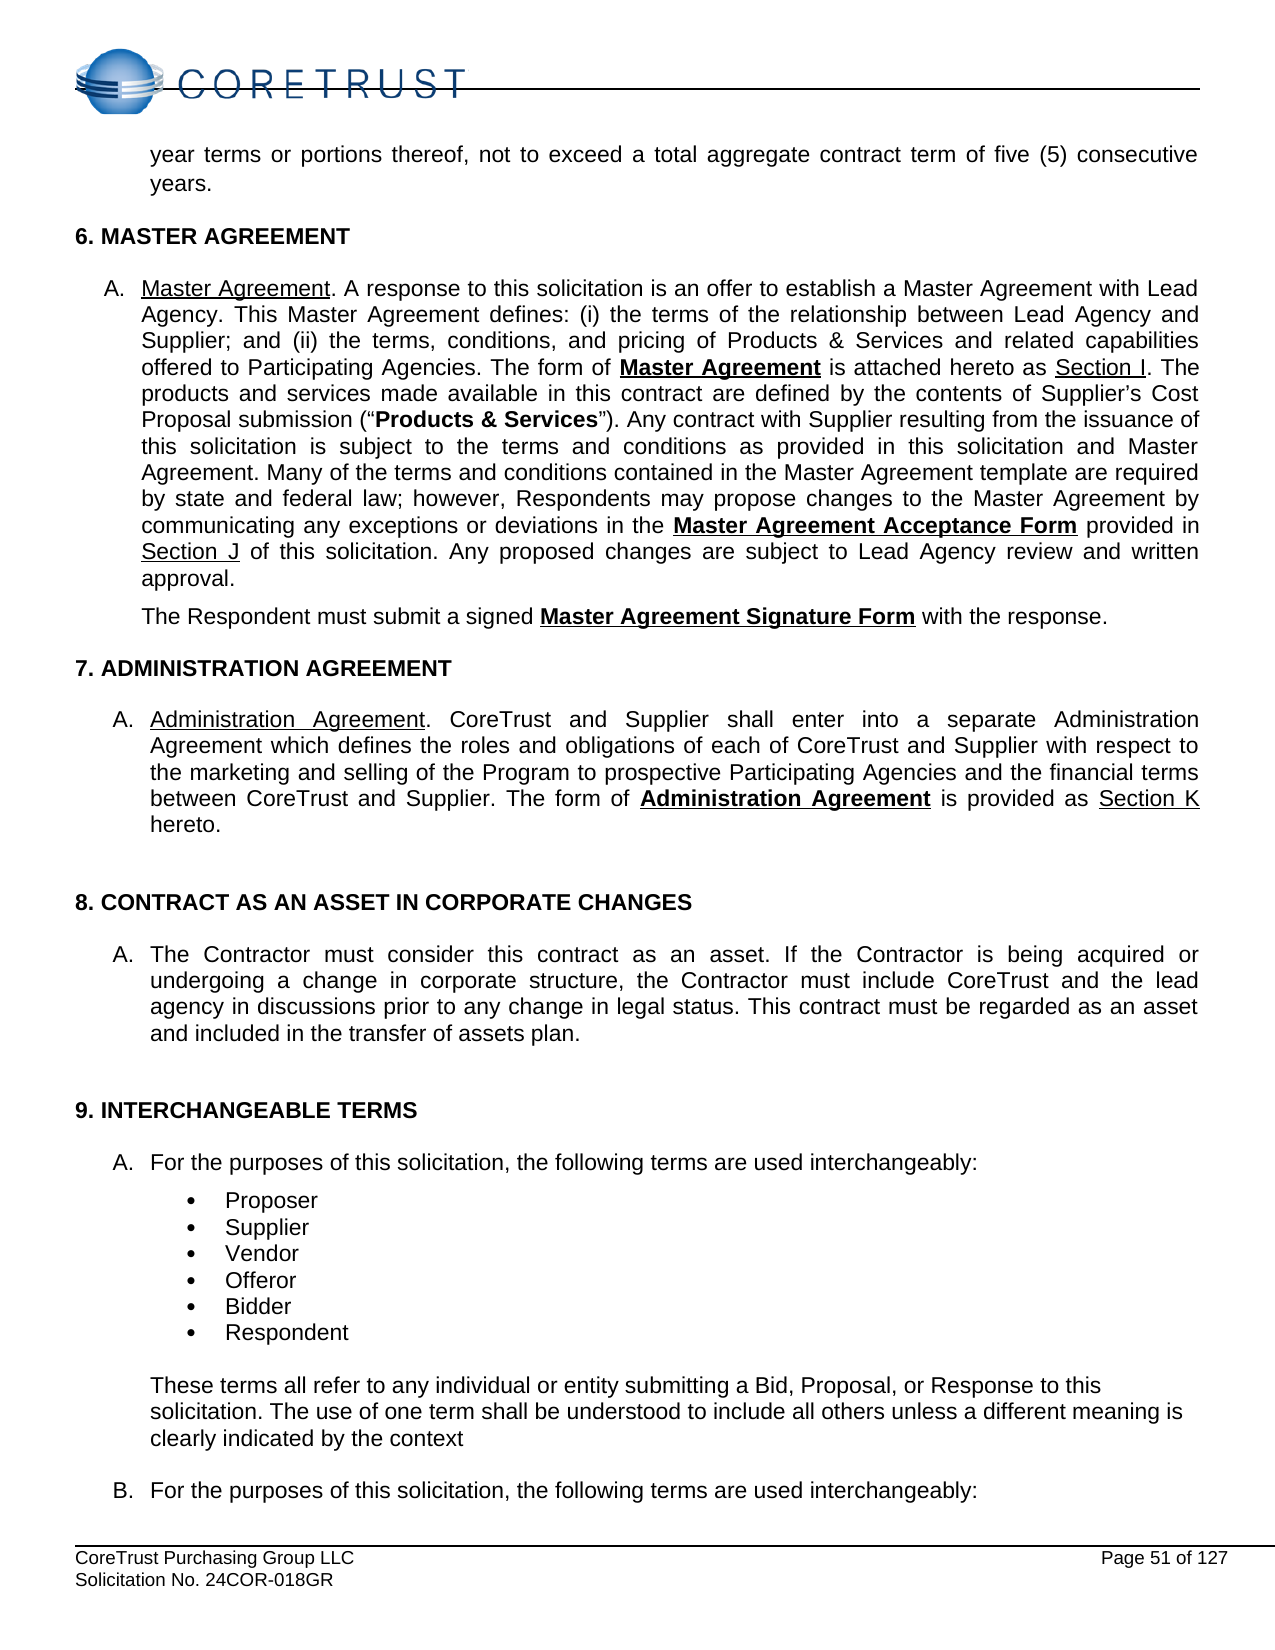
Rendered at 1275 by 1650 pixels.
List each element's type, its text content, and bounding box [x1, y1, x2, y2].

list INTERCHANGEABLE TERMS [75, 1097, 1200, 1124]
list Bidder [187, 1293, 1200, 1319]
list The Respondent must submit a signed Master Agreement Signature Form with the response. [141, 603, 1200, 630]
list ADMINISTRATION AGREEMENT [75, 655, 1200, 681]
text These terms all refer to any individual or entity submitting a Bid, Proposal, or Response to this solicitation. The use of one term shall be understood to include all others unless a different meaning is clearly indicated by the context [150, 1372, 1200, 1451]
list Administration Agreement. CoreTrust and Supplier shall enter into a separate Administration Agreement which defines the roles and obligations of each of CoreTrust and Supplier with respect to the marketing and selling of the Program to prospective Participating Agencies and the financial terms between CoreTrust and Supplier. The form of Administration Agreement is provided as Section K hereto. [112, 706, 1200, 838]
list Master Agreement. A response to this solicitation is an offer to establish a Master Agreement with Lead Agency. This Master Agreement defines: (i) the terms of the relationship between Lead Agency and Supplier; and (ii) the terms, conditions, and pricing of Products & Services and related capabilities offered to Participating Agencies. The form of Master Agreement is attached hereto as Section I. The products and services made available in this contract are defined by the contents of Supplier’s Cost Proposal submission (“Products & Services”). Any contract with Supplier resulting from the issuance of this solicitation is subject to the terms and conditions as provided in this solicitation and Master Agreement. Many of the terms and conditions contained in the Master Agreement template are required by state and federal law; however, Respondents may propose changes to the Master Agreement by communicating any exceptions or deviations in the Master Agreement Acceptance Form provided in Section J of this solicitation. Any proposed changes are subject to Lead Agency review and written approval. [103, 274, 1200, 591]
list Proposer [187, 1187, 1200, 1214]
list Offeror [187, 1267, 1200, 1293]
list MASTER AGREEMENT [75, 223, 1200, 249]
list CONTRACT AS AN ASSET IN CORPORATE CHANGES [75, 889, 1200, 916]
picture [75, 48, 469, 114]
list Supplier [187, 1214, 1200, 1240]
list Respondent [187, 1319, 1200, 1346]
list For the purposes of this solicitation, the following terms are used interchangeably: [112, 1477, 1200, 1504]
list For the purposes of this solicitation, the following terms are used interchangeably: [112, 1149, 1200, 1175]
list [112, 141, 1200, 196]
list Vendor [187, 1240, 1200, 1267]
list The Contractor must consider this contract as an asset. If the Contractor is being acquired or undergoing a change in corporate structure, the Contractor must include CoreTrust and the lead agency in discussions prior to any change in legal status. This contract must be regarded as an asset and included in the transfer of assets plan. [112, 941, 1200, 1046]
